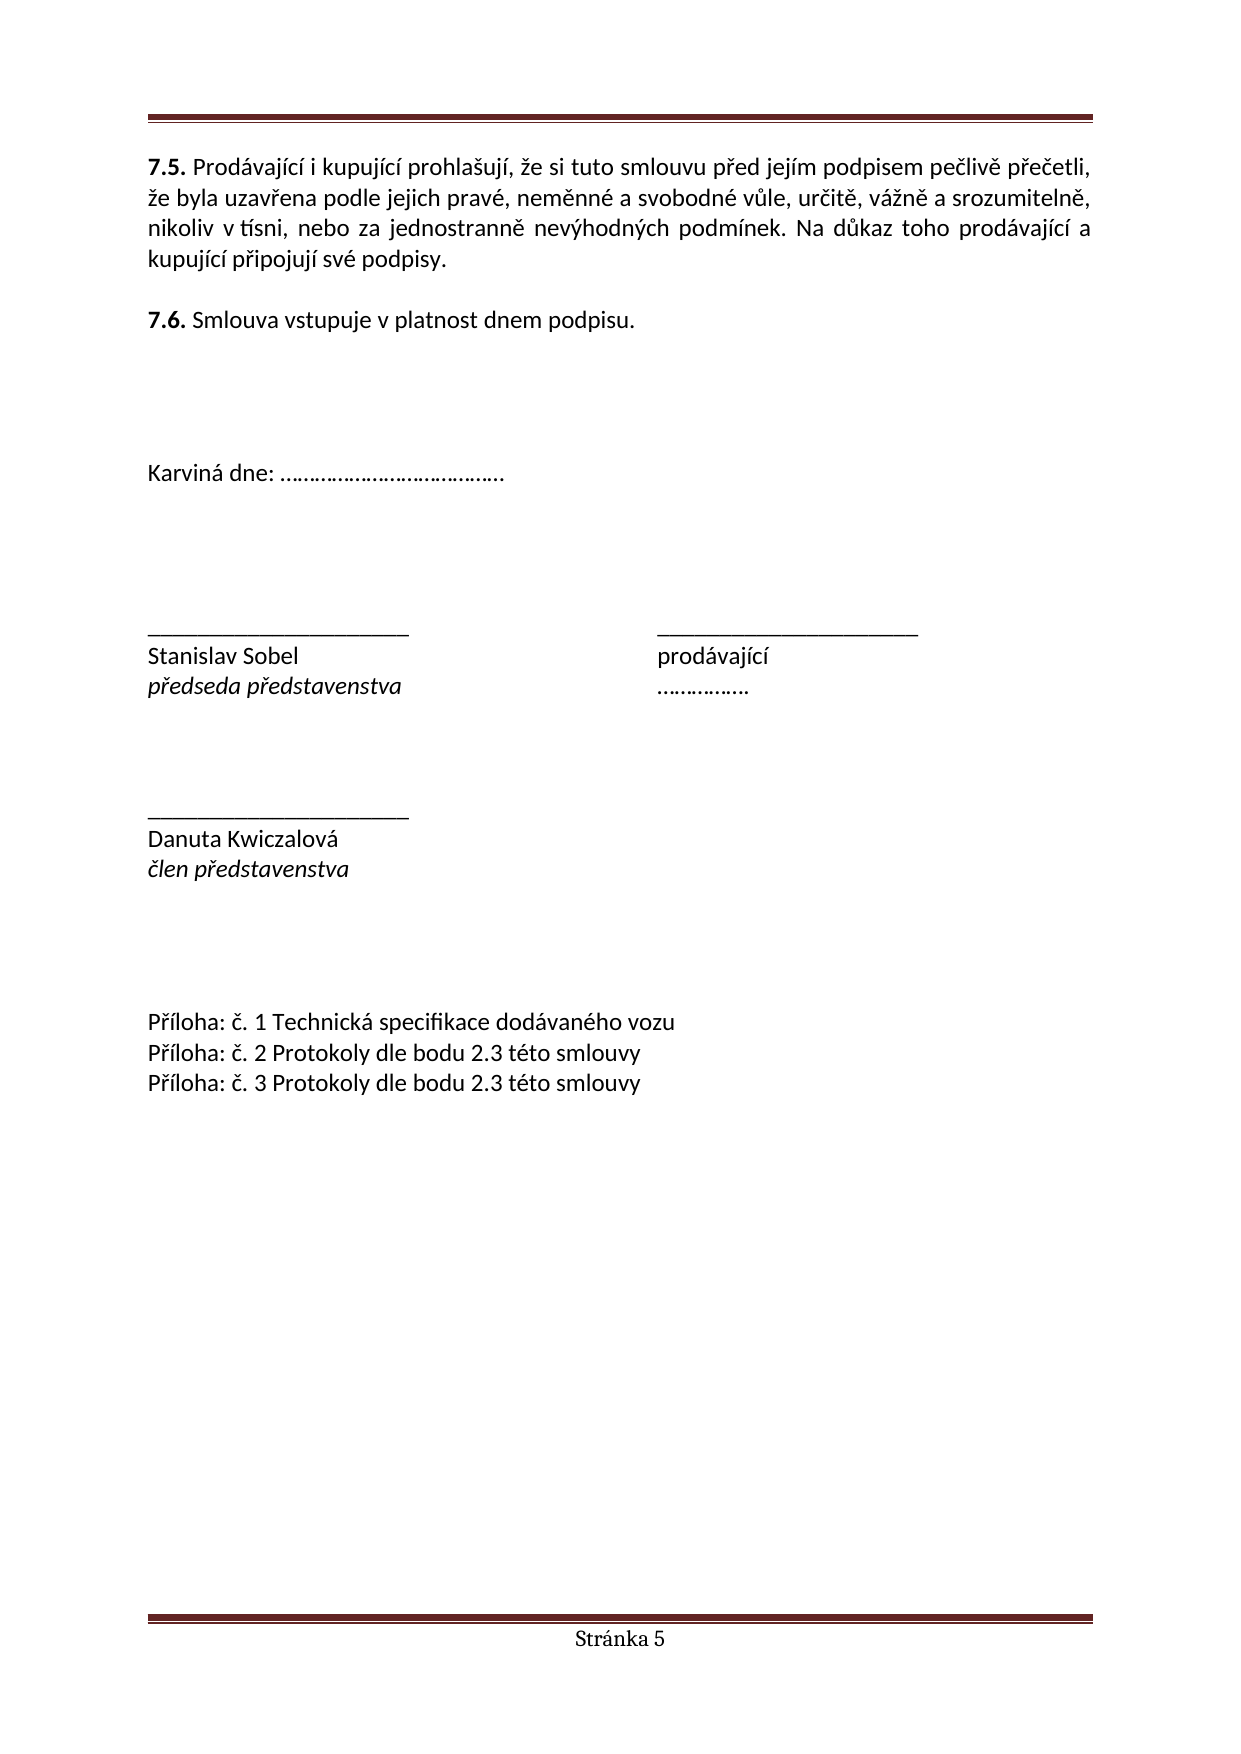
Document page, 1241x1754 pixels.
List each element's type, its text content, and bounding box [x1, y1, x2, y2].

text Danuta Kwiczalová [148, 823, 583, 853]
text Stanislav Sobel [148, 640, 583, 670]
text Příloha: č. 3 Protokoly dle bodu 2.3 této smlouvy [148, 1067, 1093, 1098]
text 7.5. Prodávající i kupující prohlašují, že si tuto smlouvu před jejím podpisem pečlivě přečetli, že byla uzavřena podle jejich pravé, neměnné a svobodné vůle, určitě, vážně a srozumitelně, nikoliv v tísni, nebo za jednostranně nevýhodných podmínek. Na důkaz toho prodávající a kupující připojují své podpisy. [148, 152, 1093, 274]
text Karviná dne: ………………………………… [148, 457, 583, 487]
text _____________________ [148, 609, 583, 640]
text 7.6. Smlouva vstupuje v platnost dnem podpisu. [148, 304, 1093, 335]
text _____________________ [657, 609, 1093, 640]
text člen představenstva [148, 853, 583, 884]
text prodávající [657, 640, 1093, 670]
text Příloha: č. 2 Protokoly dle bodu 2.3 této smlouvy [148, 1037, 1093, 1067]
text Příloha: č. 1 Technická specifikace dodávaného vozu [148, 1006, 1093, 1037]
text předseda představenstva [148, 670, 583, 701]
text ……………. [657, 670, 1093, 701]
text _____________________ [148, 792, 583, 823]
